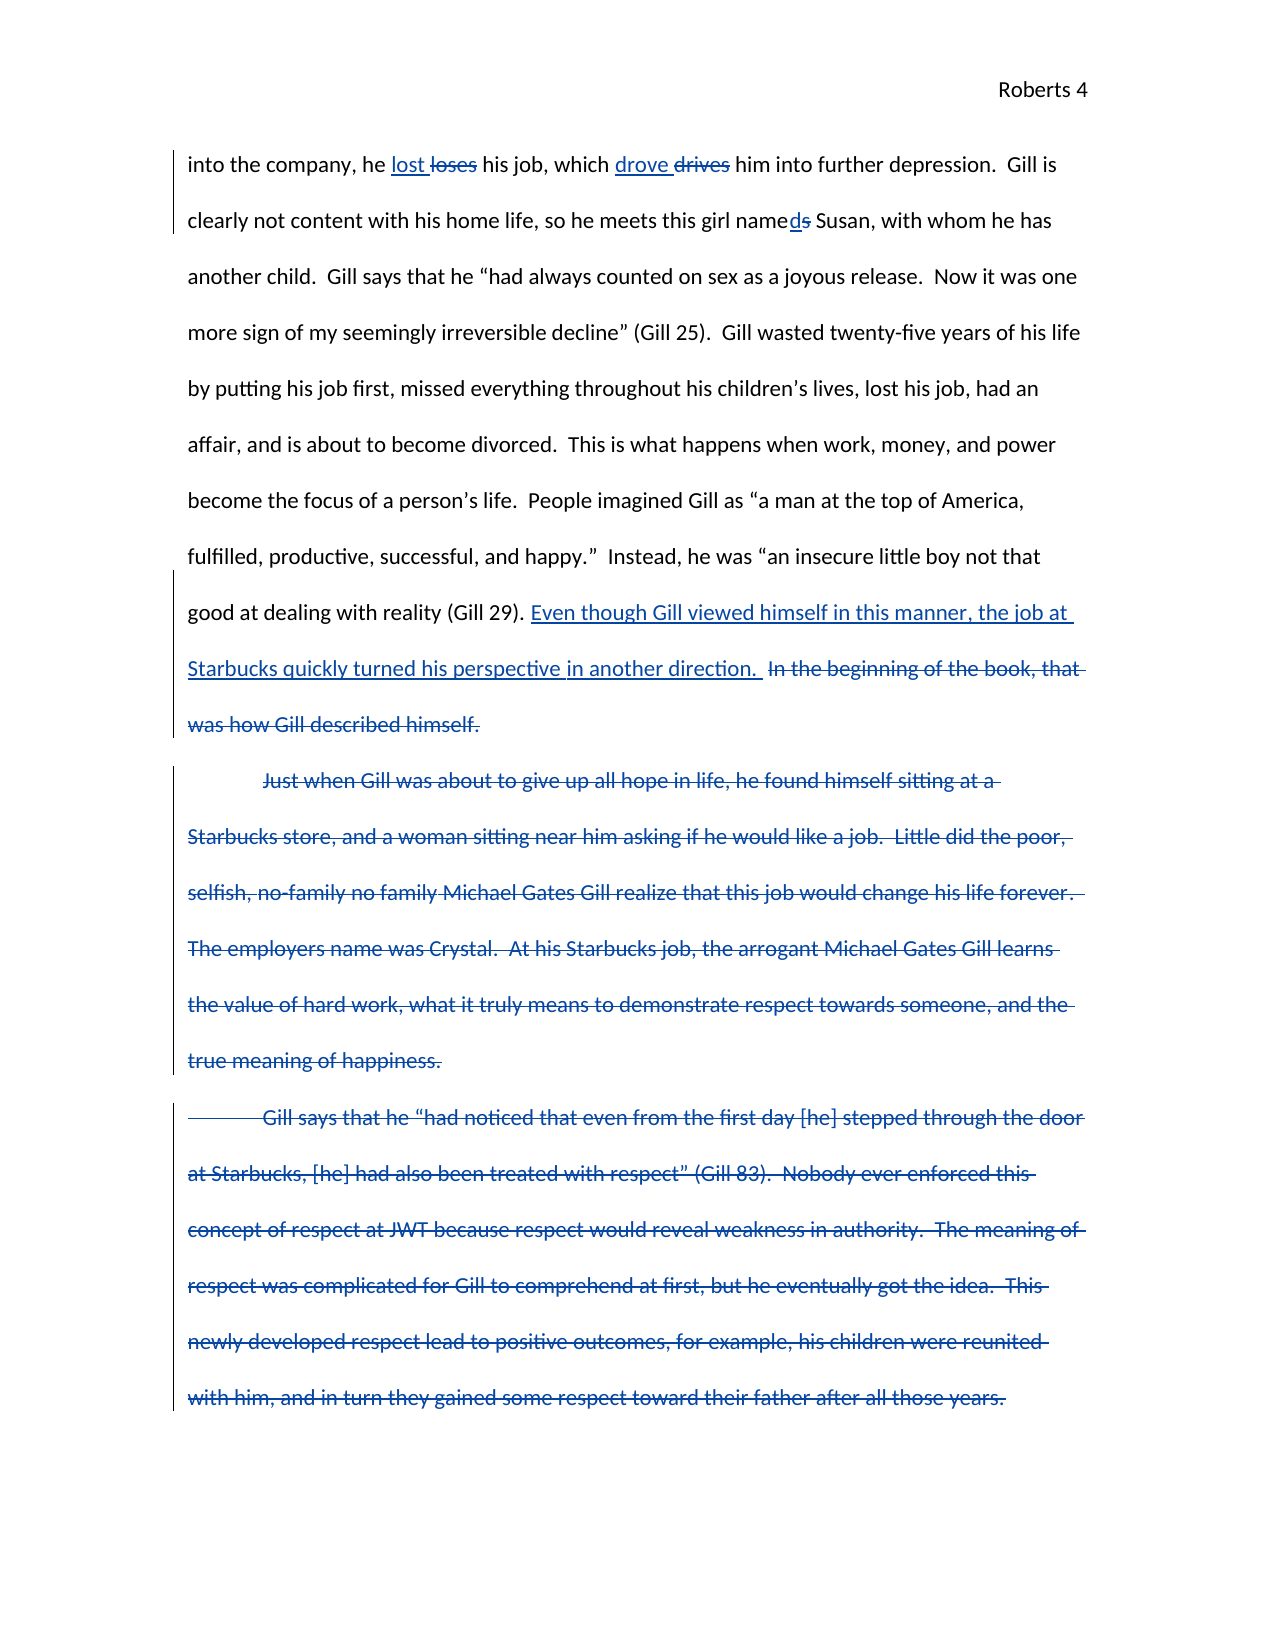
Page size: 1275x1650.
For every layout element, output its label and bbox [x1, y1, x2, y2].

text [187, 150, 1087, 738]
